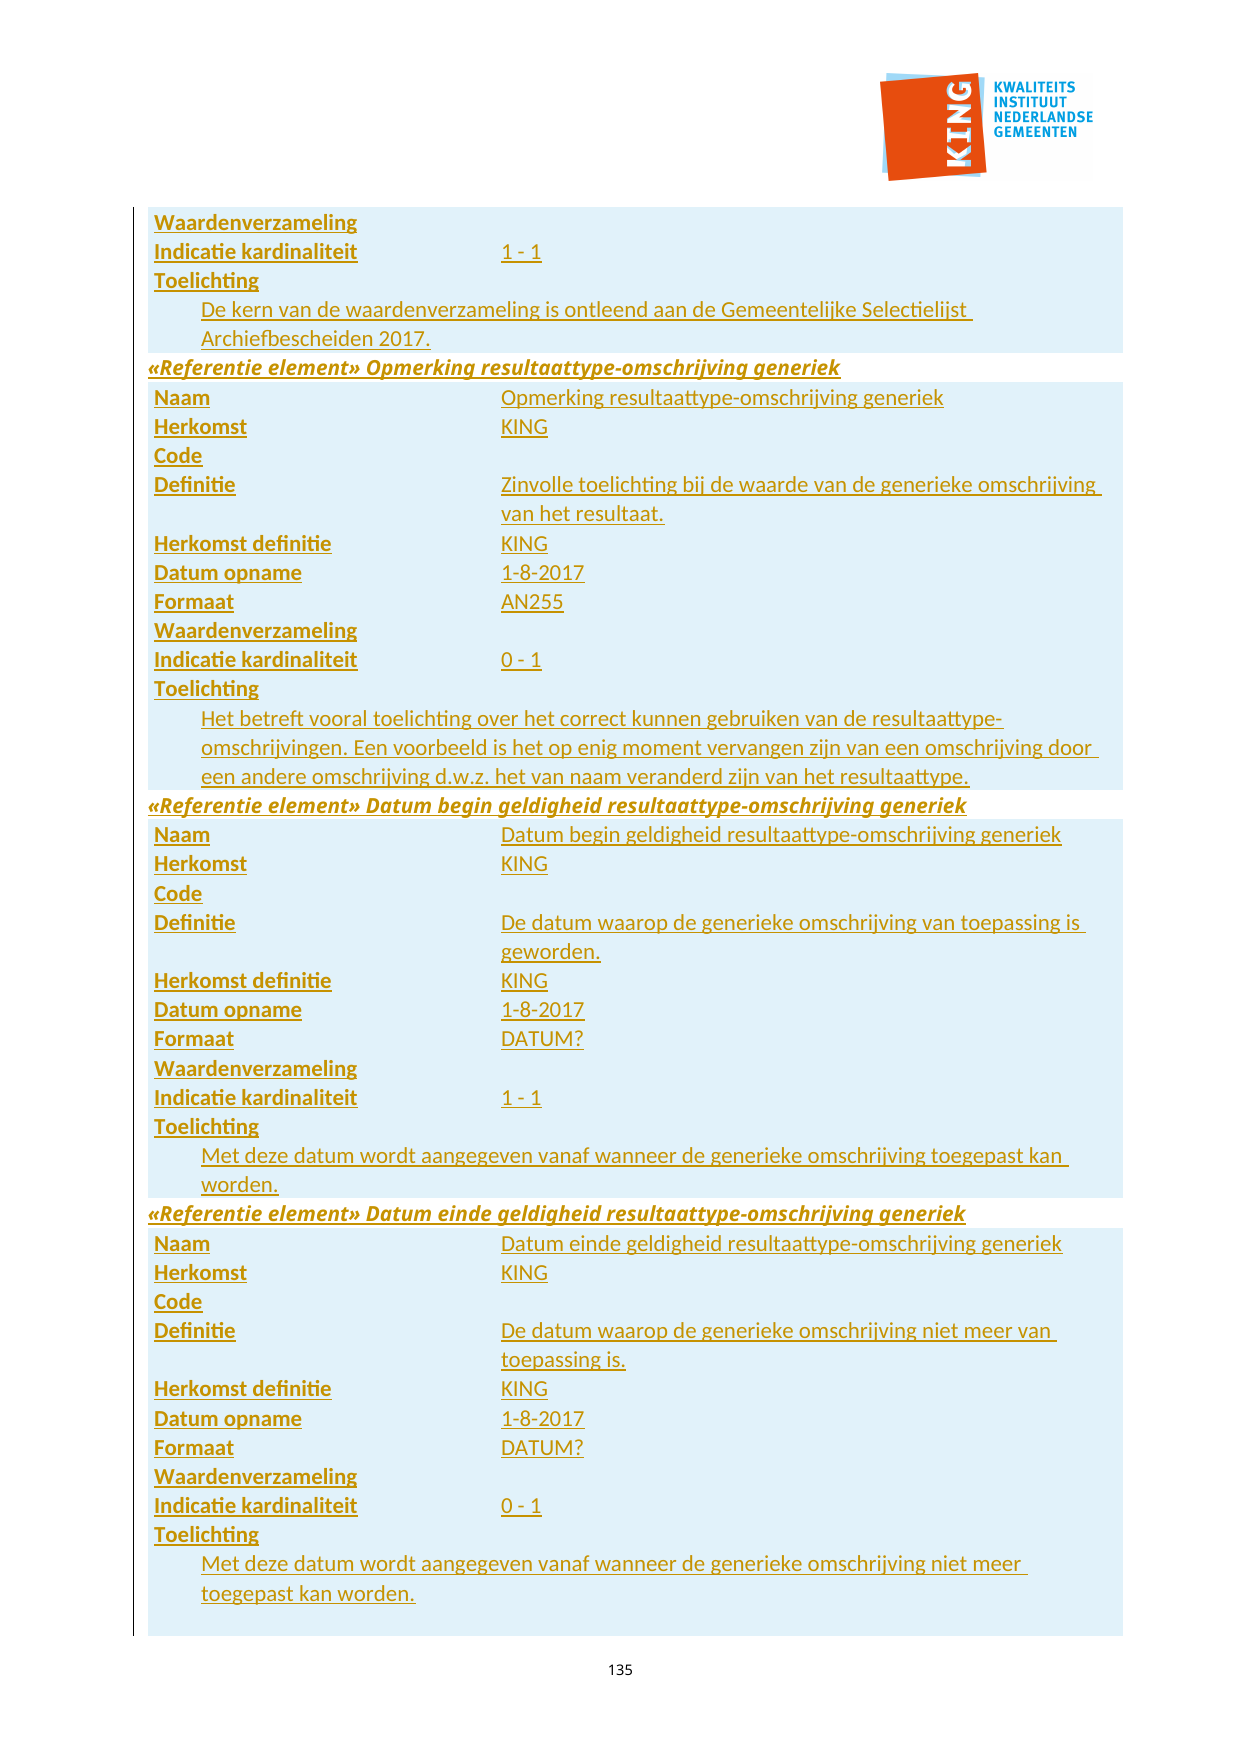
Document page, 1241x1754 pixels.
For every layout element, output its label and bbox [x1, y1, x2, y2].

picture [880, 73, 1093, 181]
